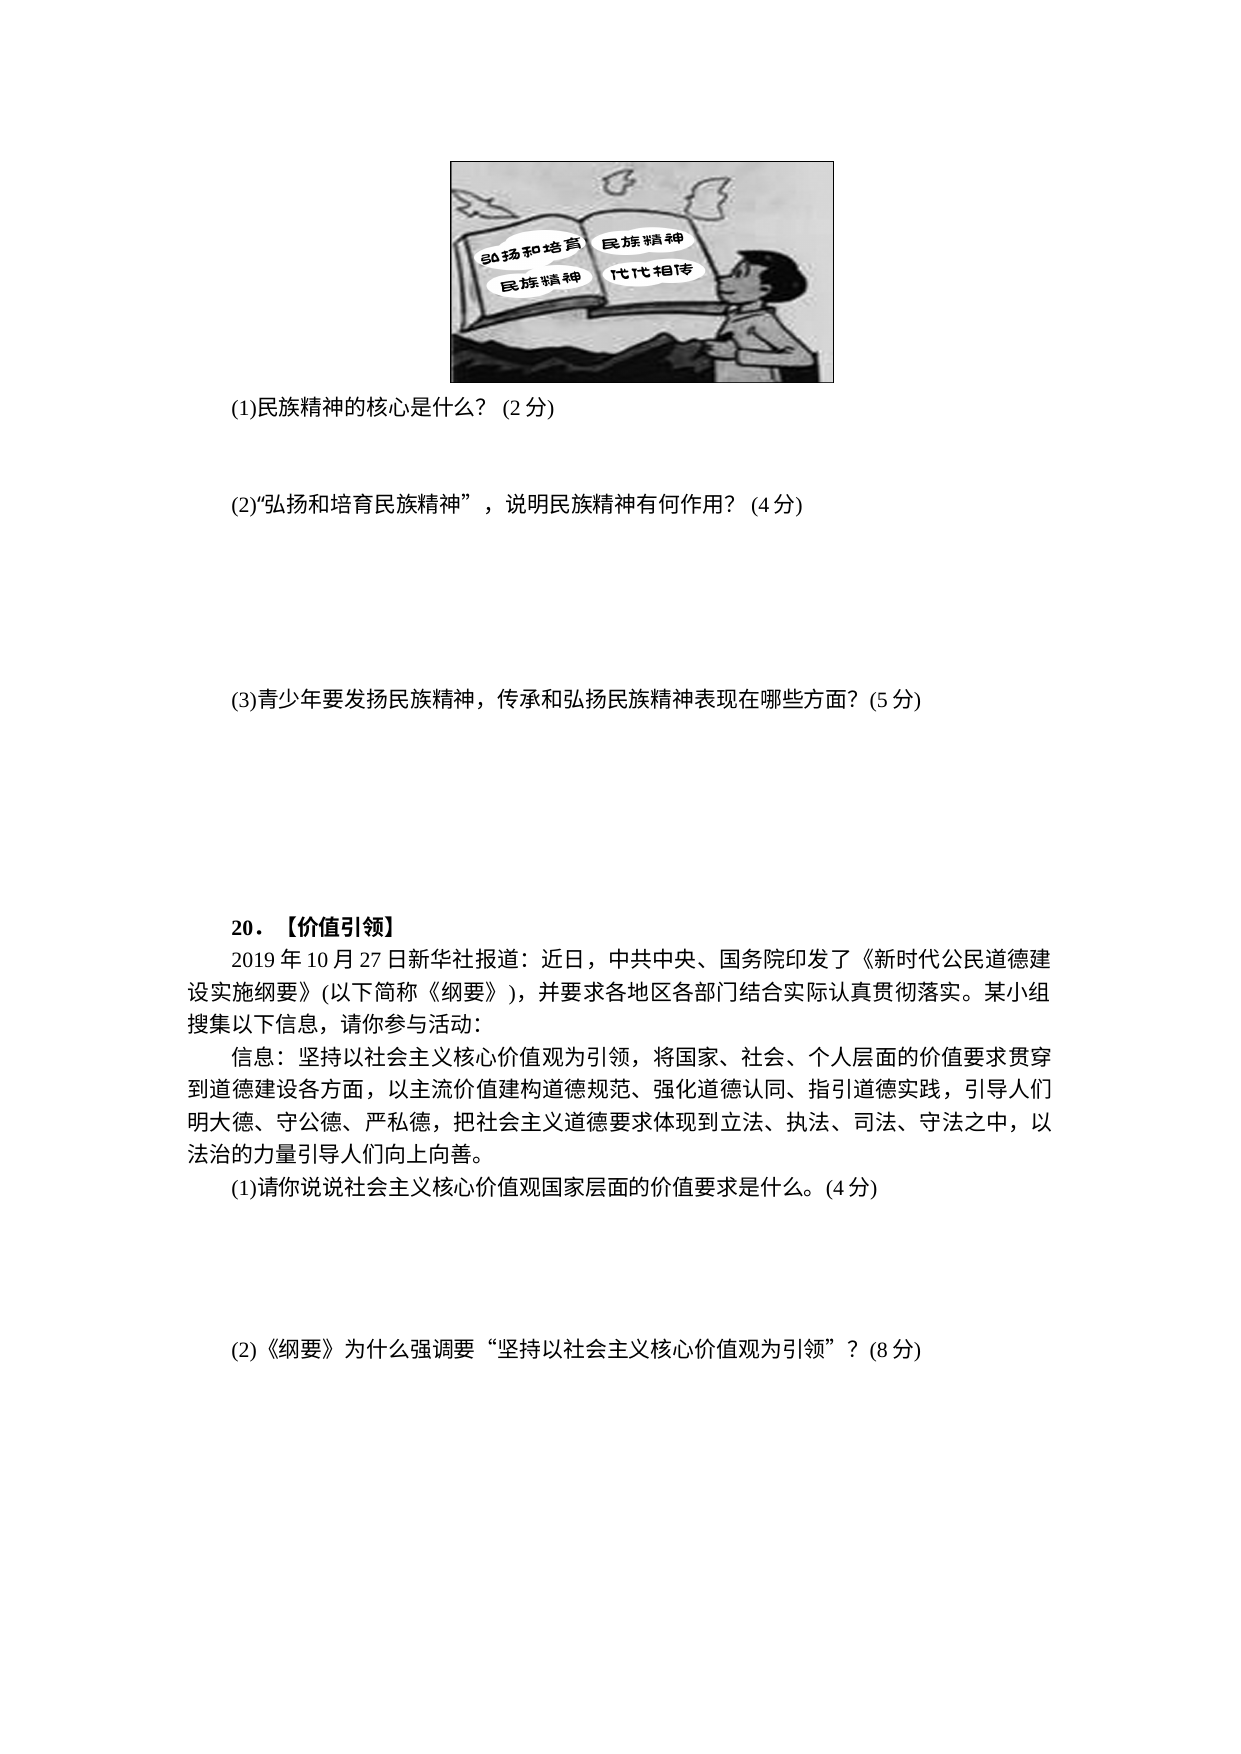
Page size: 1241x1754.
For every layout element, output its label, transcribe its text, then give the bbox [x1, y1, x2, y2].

picture [450, 161, 834, 383]
text 2019年10月27日新华社报道：近日，中共中央、国务院印发了《新时代公民道德建设实施纲要》(以下简称《纲要》)，并要求各地区各部门结合实际认真贯彻落实。某小组搜集以下信息，请你参与活动： [187, 942, 1053, 1039]
text (2)“弘扬和培育民族精神”，说明民族精神有何作用？ (4分) [187, 487, 1053, 519]
text 20．【价值引领】 [187, 909, 1053, 942]
text 信息：坚持以社会主义核心价值观为引领，将国家、社会、个人层面的价值要求贯穿到道德建设各方面，以主流价值建构道德规范、强化道德认同、指引道德实践，引导人们明大德、守公德、严私德，把社会主义道德要求体现到立法、执法、司法、守法之中，以法治的力量引导人们向上向善。 [187, 1039, 1053, 1169]
text (1)请你说说社会主义核心价值观国家层面的价值要求是什么。(4分) [187, 1169, 1053, 1202]
text (3)青少年要发扬民族精神，传承和弘扬民族精神表现在哪些方面？(5分) [187, 682, 1053, 714]
text (1)民族精神的核心是什么？ (2分) [187, 389, 1053, 422]
text (2)《纲要》为什么强调要“坚持以社会主义核心价值观为引领”？(8分) [187, 1332, 1053, 1364]
